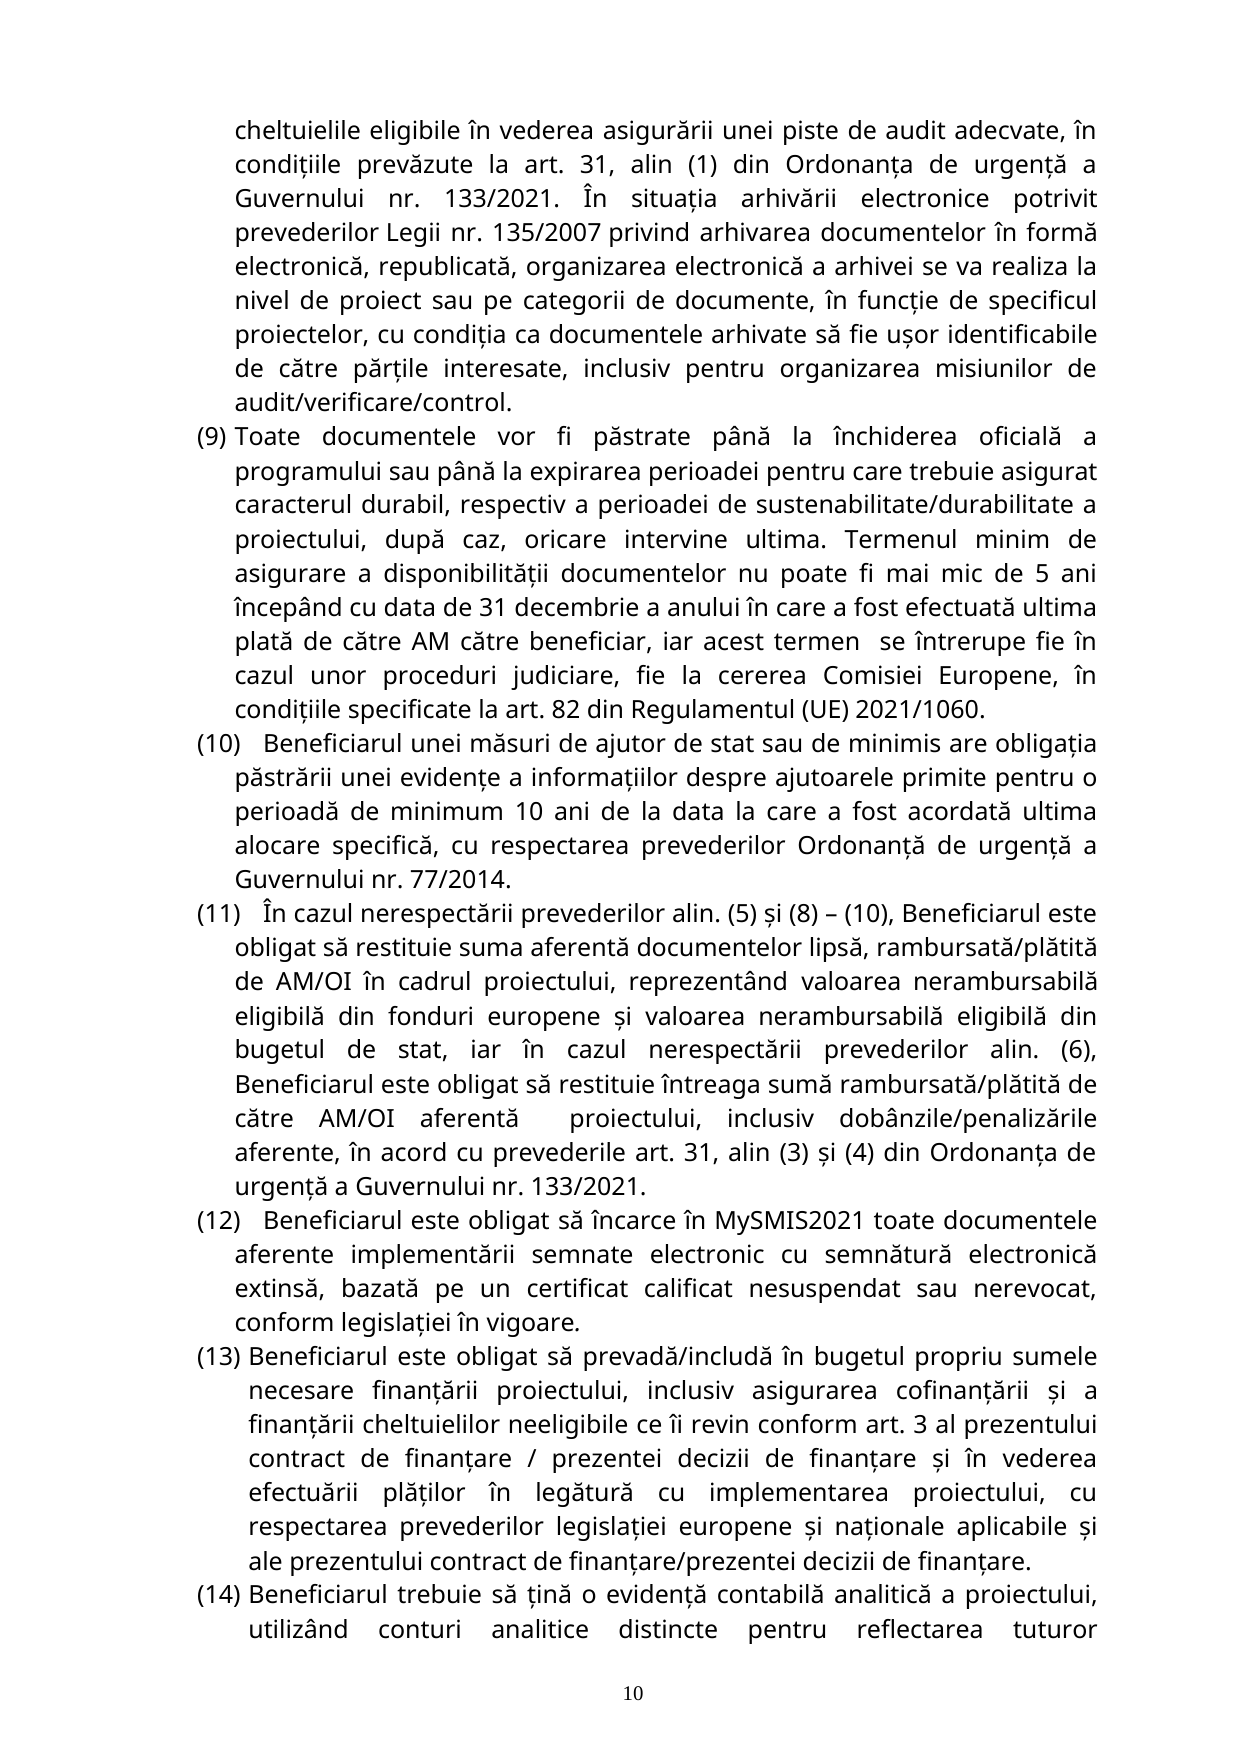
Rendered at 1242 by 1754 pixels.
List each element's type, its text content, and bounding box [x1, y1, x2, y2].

list Beneficiarul este obligat să încarce în MySMIS2021 toate documentele aferente implementării semnate electronic cu semnătură electronică extinsă, bazată pe un certificat calificat nesuspendat sau nerevocat, conform legislației în vigoare. [197, 1202, 1098, 1339]
list Toate documentele vor fi păstrate până la închiderea oficială a programului sau până la expirarea perioadei pentru care trebuie asigurat caracterul durabil, respectiv a perioadei de sustenabilitate/durabilitate a proiectului, după caz, oricare intervine ultima. Termenul minim de asigurare a disponibilității documentelor nu poate fi mai mic de 5 ani începând cu data de 31 decembrie a anului în care a fost efectuată ultima plată de către AM către beneficiar, iar acest termen se întrerupe fie în cazul unor proceduri judiciare, fie la cererea Comisiei Europene, în condițiile specificate la art. 82 din Regulamentul (UE) 2021/1060. [197, 419, 1098, 726]
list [197, 1577, 1098, 1645]
list Beneficiarul unei măsuri de ajutor de stat sau de minimis are obligația păstrării unei evidențe a informațiilor despre ajutoarele primite pentru o perioadă de minimum 10 ani de la data la care a fost acordată ultima alocare specifică, cu respectarea prevederilor Ordonanță de urgență a Guvernului nr. 77/2014. [197, 726, 1098, 896]
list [197, 112, 1098, 419]
list În cazul nerespectării prevederilor alin. (5) și (8) – (10), Beneficiarul este obligat să restituie suma aferentă documentelor lipsă, rambursată/plătită de AM/OI în cadrul proiectului, reprezentând valoarea nerambursabilă eligibilă din fonduri europene și valoarea nerambursabilă eligibilă din bugetul de stat, iar în cazul nerespectării prevederilor alin. (6), Beneficiarul este obligat să restituie întreaga sumă rambursată/plătită de către AM/OI aferentă proiectului, inclusiv dobânzile/penalizările aferente, în acord cu prevederile art. 31, alin (3) și (4) din Ordonanța de urgență a Guvernului nr. 133/2021. [197, 896, 1098, 1202]
list Beneficiarul este obligat să prevadă/includă în bugetul propriu sumele necesare finanțării proiectului, inclusiv asigurarea cofinanțării şi a finanțării cheltuielilor neeligibile ce îi revin conform art. 3 al prezentului contract de finanțare / prezentei decizii de finanțare și în vederea efectuării plăților în legătură cu implementarea proiectului, cu respectarea prevederilor legislației europene și naționale aplicabile și ale prezentului contract de finanțare/prezentei decizii de finanțare. [197, 1339, 1098, 1577]
